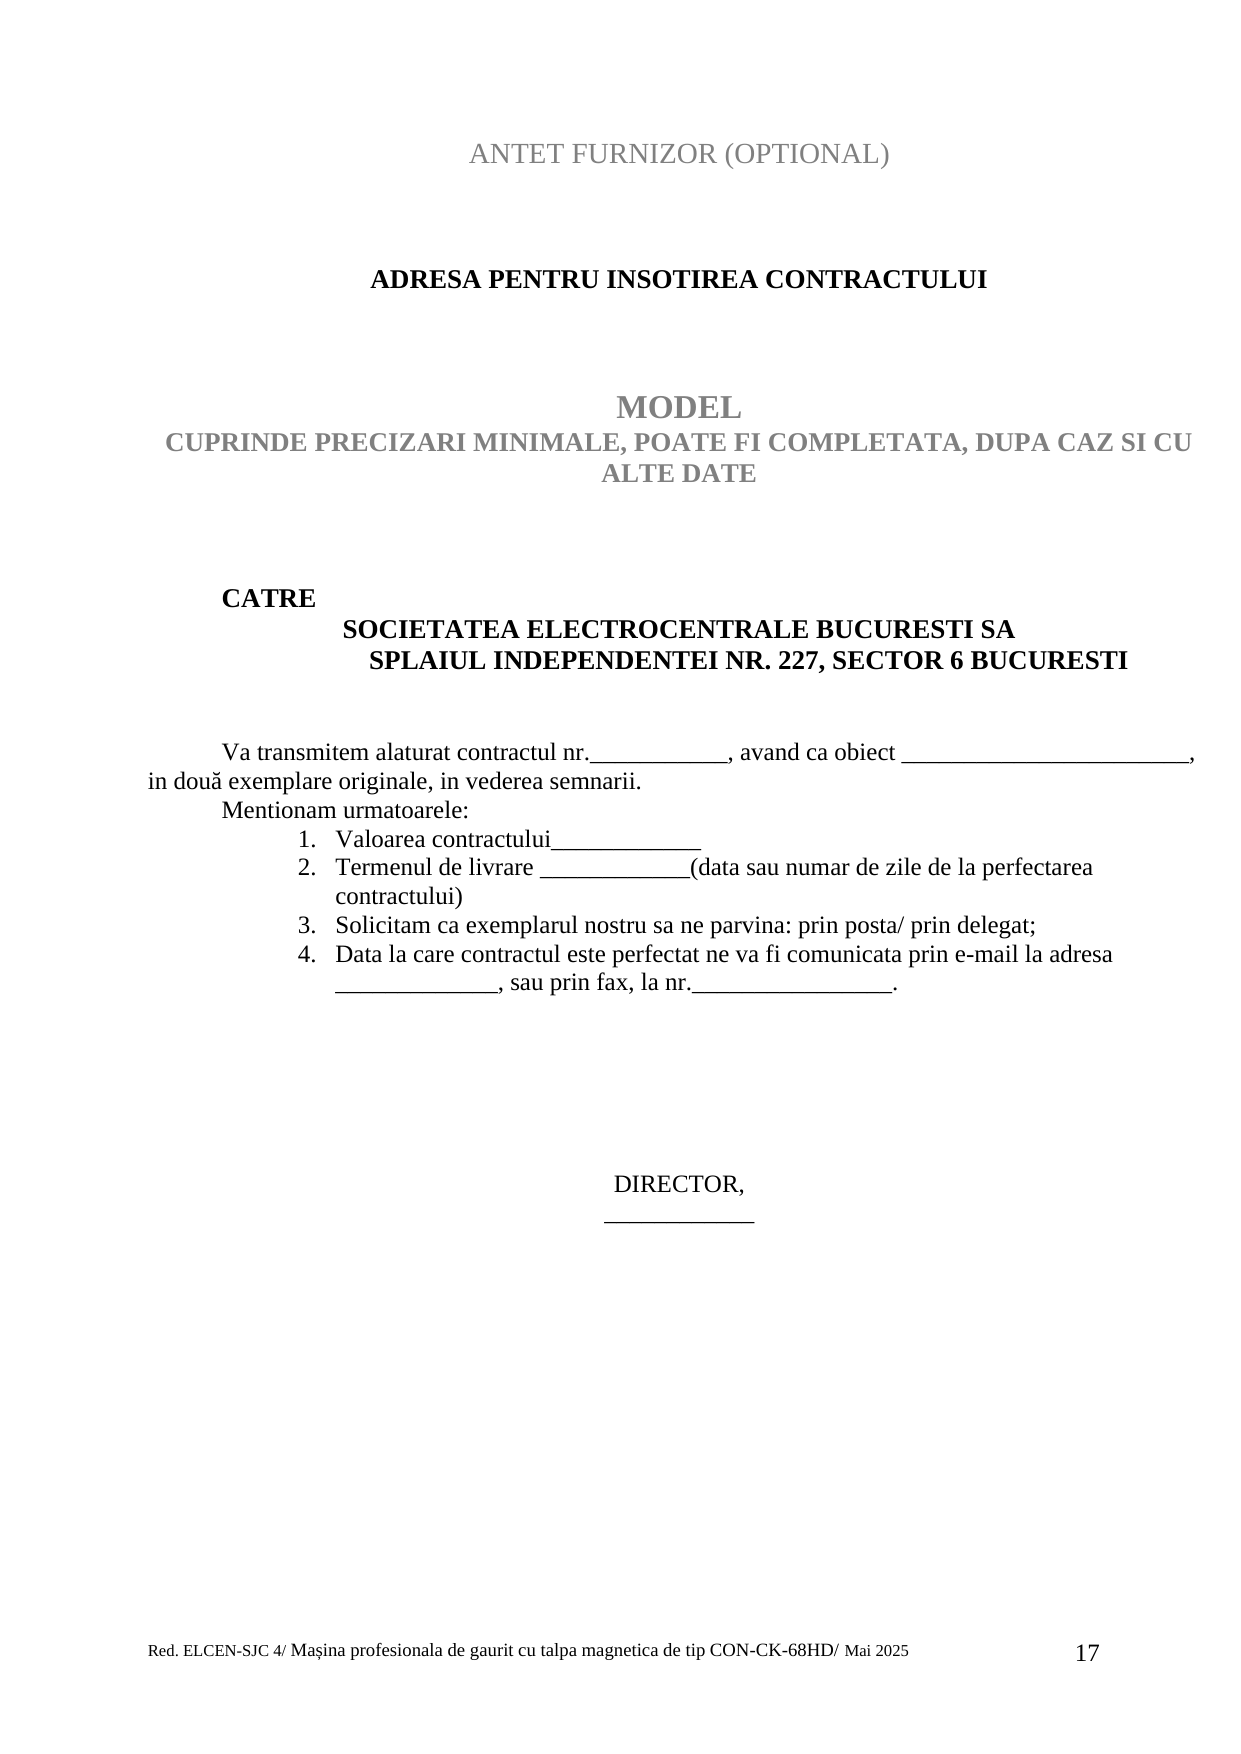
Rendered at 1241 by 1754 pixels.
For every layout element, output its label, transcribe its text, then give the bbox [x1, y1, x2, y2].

list Termenul de livrare ____________(data sau numar de zile de la perfectarea contractului) [298, 852, 1211, 910]
text ____________ [148, 1197, 1211, 1226]
text Adresa pentru insotirea contractului [148, 263, 1211, 294]
text Va transmitem alaturat contractul nr.___________, avand ca obiect _______________________, in două exemplare originale, in vederea semnarii. [148, 737, 1211, 795]
text SOCIETATEA ELECTROCENTRALE BUCURESTI SA [148, 613, 1211, 644]
text cuprinde precizari minimale, poate fi completata, dupa caz si cu alte date [148, 426, 1211, 488]
list Valoarea contractului____________ [298, 824, 1211, 852]
list Solicitam ca exemplarul nostru sa ne parvina: prin posta/ prin delegat; [298, 910, 1211, 939]
text ANTET FURNIZOR (OPTIONAL) [148, 136, 1211, 169]
text Catre [148, 582, 1211, 613]
list Data la care contractul este perfectat ne va fi comunicata prin e-mail la adresa _____________, sau prin fax, la nr.________________. [298, 939, 1211, 996]
text Splaiul Independentei nr. 227, Sector 6 Bucuresti [148, 644, 1211, 675]
text MODEL [148, 388, 1211, 426]
text Mentionam urmatoarele: [148, 795, 1211, 824]
text DIRECTOR, [148, 1169, 1211, 1197]
